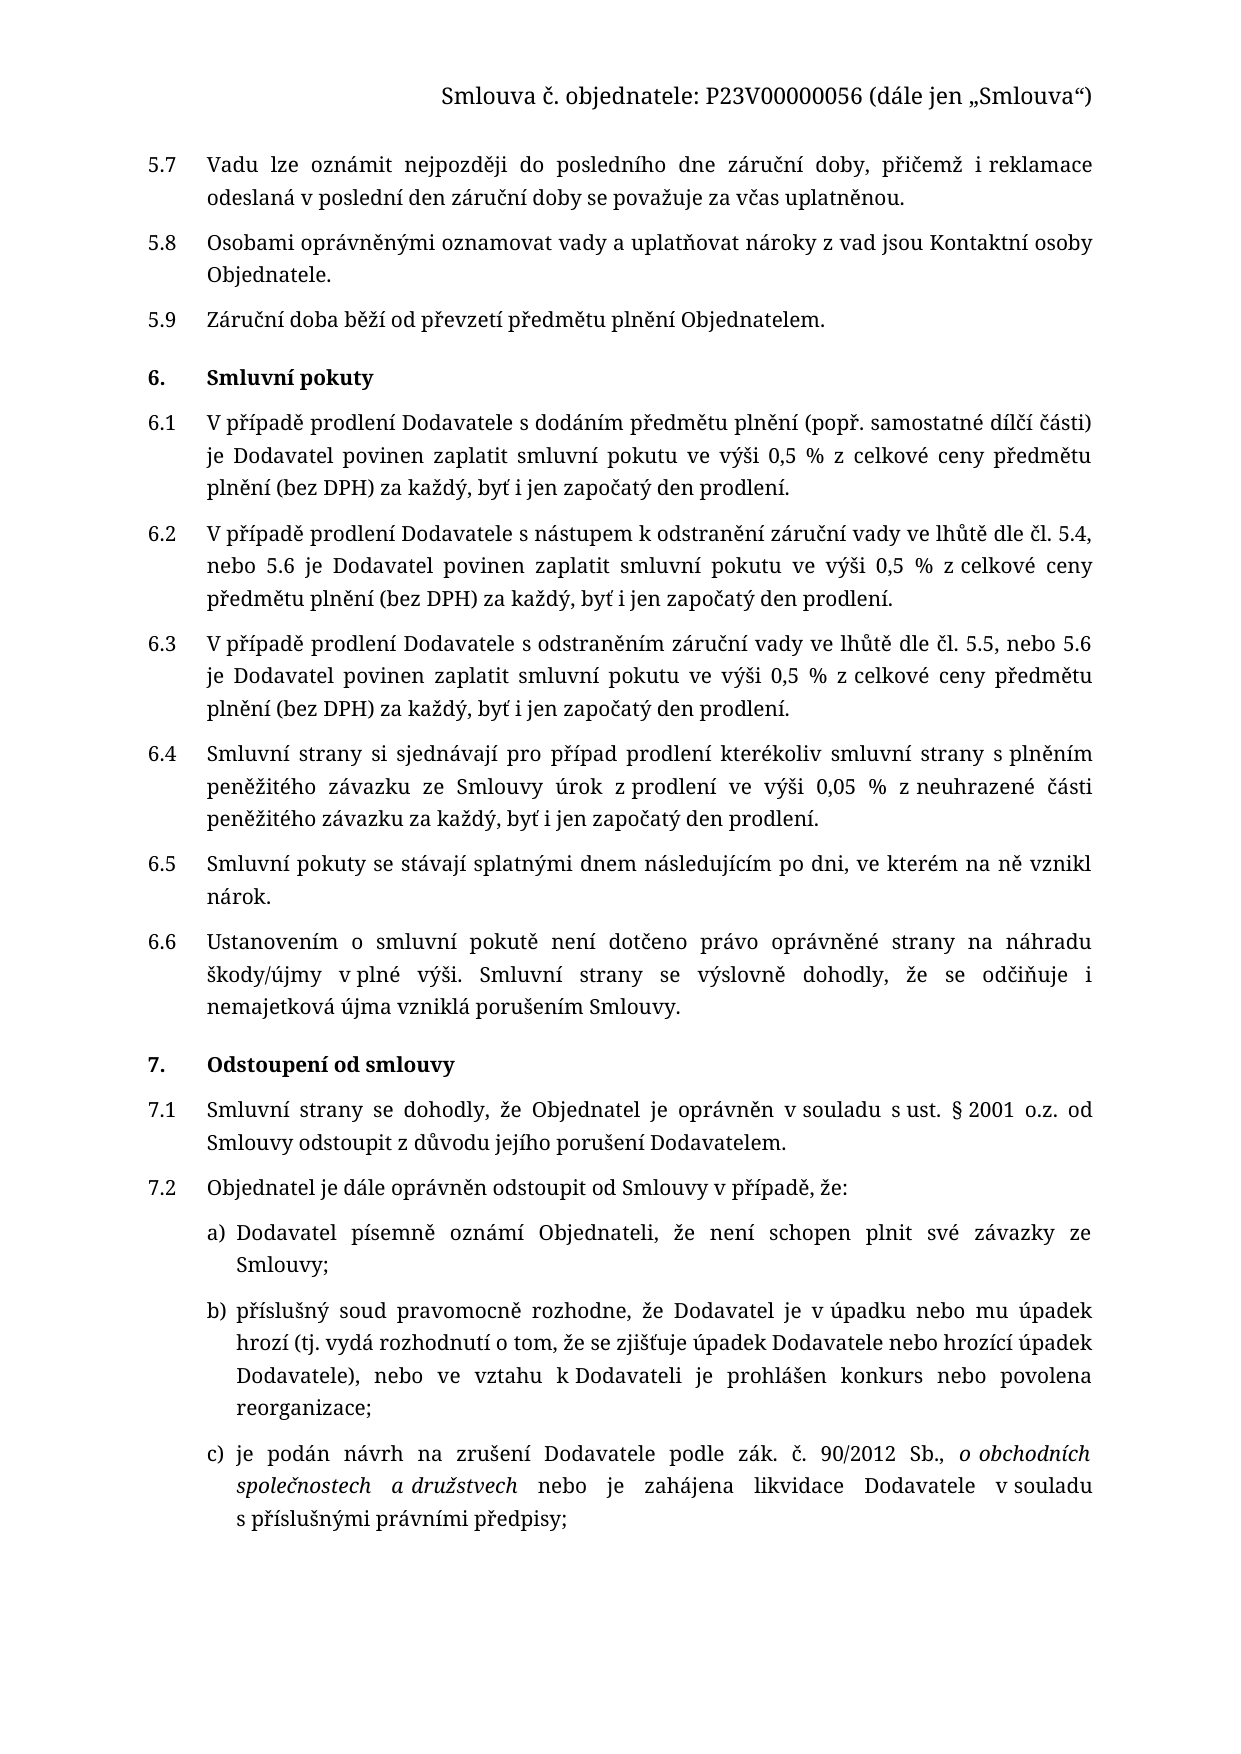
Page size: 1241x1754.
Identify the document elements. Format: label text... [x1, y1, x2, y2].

list V případě prodlení Dodavatele s nástupem k odstranění záruční vady ve lhůtě dle čl. 5.4, nebo 5.6 je Dodavatel povinen zaplatit smluvní pokutu ve výši 0,5 % z celkové ceny předmětu plnění (bez DPH) za každý, byť i jen započatý den prodlení. [148, 519, 1093, 612]
list Vadu lze oznámit nejpozději do posledního dne záruční doby, přičemž i reklamace odeslaná v poslední den záruční doby se považuje za včas uplatněnou. [148, 150, 1093, 211]
list Dodavatel písemně oznámí Objednateli, že není schopen plnit své závazky ze Smlouvy; [207, 1218, 1093, 1279]
list Smluvní strany se dohodly, že Objednatel je oprávněn v souladu s ust. § 2001 o.z. od Smlouvy odstoupit z důvodu jejího porušení Dodavatelem. [148, 1095, 1093, 1156]
list V případě prodlení Dodavatele s odstraněním záruční vady ve lhůtě dle čl. 5.5, nebo 5.6 je Dodavatel povinen zaplatit smluvní pokutu ve výši 0,5 % z celkové ceny předmětu plnění (bez DPH) za každý, byť i jen započatý den prodlení. [148, 629, 1093, 723]
list Smluvní pokuty se stávají splatnými dnem následujícím po dni, ve kterém na ně vznikl nárok. [148, 849, 1093, 911]
list Osobami oprávněnými oznamovat vady a uplatňovat nároky z vad jsou Kontaktní osoby Objednatele. [148, 228, 1093, 289]
list je podán návrh na zrušení Dodavatele podle zák. č. 90/2012 Sb., o obchodních společnostech a družstvech nebo je zahájena likvidace Dodavatele v souladu s příslušnými právními předpisy; [207, 1439, 1093, 1532]
list Smluvní strany si sjednávají pro případ prodlení kterékoliv smluvní strany s plněním peněžitého závazku ze Smlouvy úrok z prodlení ve výši 0,05 % z neuhrazené části peněžitého závazku za každý, byť i jen započatý den prodlení. [148, 739, 1093, 833]
list Objednatel je dále oprávněn odstoupit od Smlouvy v případě, že: [148, 1173, 1093, 1201]
list příslušný soud pravomocně rozhodne, že Dodavatel je v úpadku nebo mu úpadek hrozí (tj. vydá rozhodnutí o tom, že se zjišťuje úpadek Dodavatele nebo hrozící úpadek Dodavatele), nebo ve vztahu k Dodavateli je prohlášen konkurs nebo povolena reorganizace; [207, 1296, 1093, 1422]
list V případě prodlení Dodavatele s dodáním předmětu plnění (popř. samostatné dílčí části) je Dodavatel povinen zaplatit smluvní pokutu ve výši 0,5 % z celkové ceny předmětu plnění (bez DPH) za každý, byť i jen započatý den prodlení. [148, 408, 1093, 502]
list Odstoupení od smlouvy [148, 1050, 1093, 1078]
list Záruční doba běží od převzetí předmětu plnění Objednatelem. [148, 306, 1093, 334]
list Ustanovením o smluvní pokutě není dotčeno právo oprávněné strany na náhradu škody/újmy v plné výši. Smluvní strany se výslovně dohodly, že se odčiňuje i nemajetková újma vzniklá porušením Smlouvy. [148, 927, 1093, 1021]
list Smluvní pokuty [148, 363, 1093, 392]
